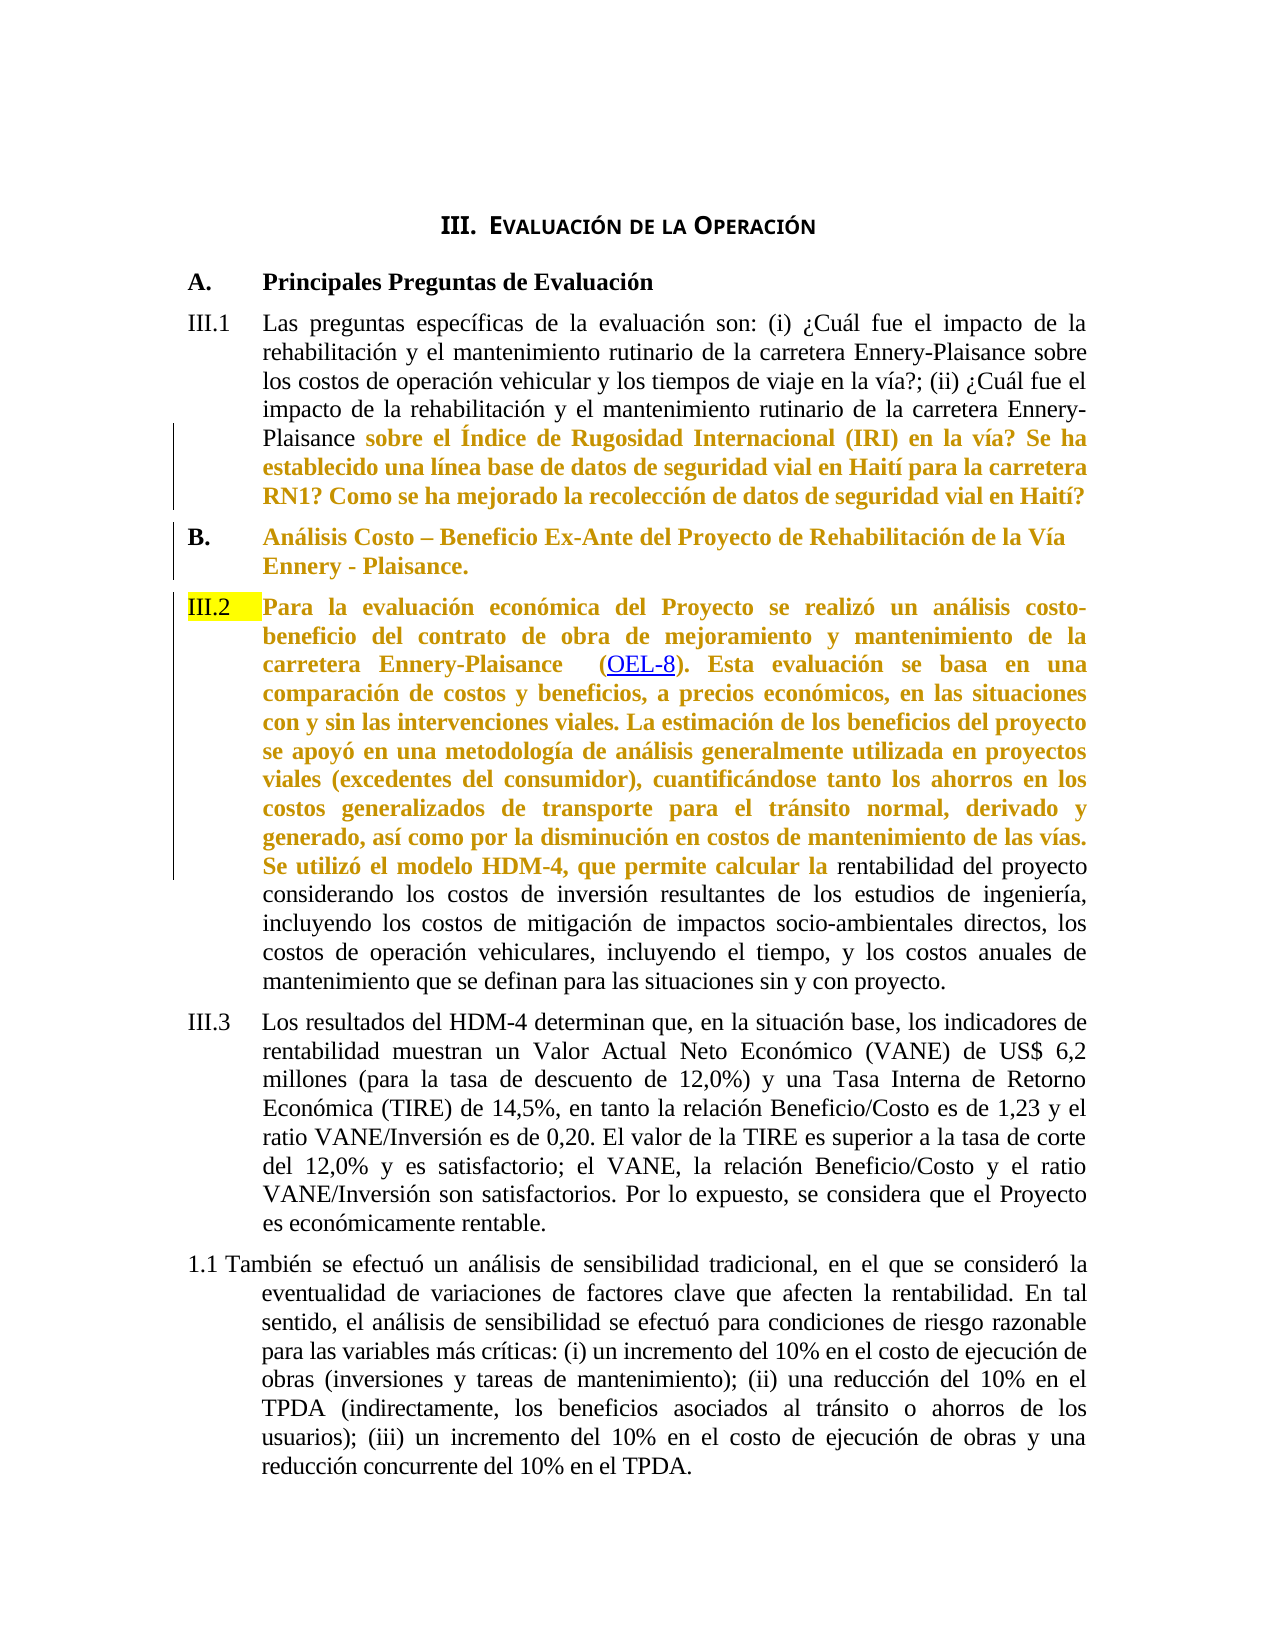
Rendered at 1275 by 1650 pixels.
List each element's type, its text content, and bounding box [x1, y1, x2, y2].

subtitle Evaluación de la Operación [187, 208, 1087, 242]
list Para la evaluación económica del Proyecto se realizó un análisis costo-beneficio del contrato de obra de mejoramiento y mantenimiento de la carretera Ennery-Plaisance (OEL-8). Esta evaluación se basa en una comparación de costos y beneficios, a precios económicos, en las situaciones con y sin las intervenciones viales. La estimación de los beneficios del proyecto se apoyó en una metodología de análisis generalmente utilizada en proyectos viales (excedentes del consumidor), cuantificándose tanto los ahorros en los costos generalizados de transporte para el tránsito normal, derivado y generado, así como por la disminución en costos de mantenimiento de las vías. Se utilizó el modelo HDM-4, que permite calcular la rentabilidad del proyecto considerando los costos de inversión resultantes de los estudios de ingeniería, incluyendo los costos de mitigación de impactos socio-ambientales directos, los costos de operación vehiculares, incluyendo el tiempo, y los costos anuales de mantenimiento que se definan para las situaciones sin y con proyecto. [187, 592, 1087, 994]
subtitle Principales Preguntas de Evaluación [187, 267, 1087, 296]
subtitle Análisis Costo – Beneficio Ex-Ante del Proyecto de Rehabilitación de la Vía Ennery - Plaisance. [187, 522, 1087, 579]
list También se efectuó un análisis de sensibilidad tradicional, en el que se consideró la eventualidad de variaciones de factores clave que afecten la rentabilidad. En tal sentido, el análisis de sensibilidad se efectuó para condiciones de riesgo razonable para las variables más críticas: (i) un incremento del 10% en el costo de ejecución de obras (inversiones y tareas de mantenimiento); (ii) una reducción del 10% en el TPDA (indirectamente, los beneficios asociados al tránsito o ahorros de los usuarios); (iii) un incremento del 10% en el costo de ejecución de obras y una reducción concurrente del 10% en el TPDA. [187, 1249, 1087, 1479]
list Las preguntas específicas de la evaluación son: (i) ¿Cuál fue el impacto de la rehabilitación y el mantenimiento rutinario de la carretera Ennery-Plaisance sobre los costos de operación vehicular y los tiempos de viaje en la vía?; (ii) ¿Cuál fue el impacto de la rehabilitación y el mantenimiento rutinario de la carretera Ennery-Plaisance sobre el Índice de Rugosidad Internacional (IRI) en la vía? Se ha establecido una línea base de datos de seguridad vial en Haití para la carretera RN1? Como se ha mejorado la recolección de datos de seguridad vial en Haití? [187, 308, 1087, 509]
list Los resultados del HDM-4 determinan que, en la situación base, los indicadores de rentabilidad muestran un Valor Actual Neto Económico (VANE) de US$ 6,2 millones (para la tasa de descuento de 12,0%) y una Tasa Interna de Retorno Económica (TIRE) de 14,5%, en tanto la relación Beneficio/Costo es de 1,23 y el ratio VANE/Inversión es de 0,20. El valor de la TIRE es superior a la tasa de corte del 12,0% y es satisfactorio; el VANE, la relación Beneficio/Costo y el ratio VANE/Inversión son satisfactorios. Por lo expuesto, se considera que el Proyecto es económicamente rentable. [187, 1007, 1087, 1237]
